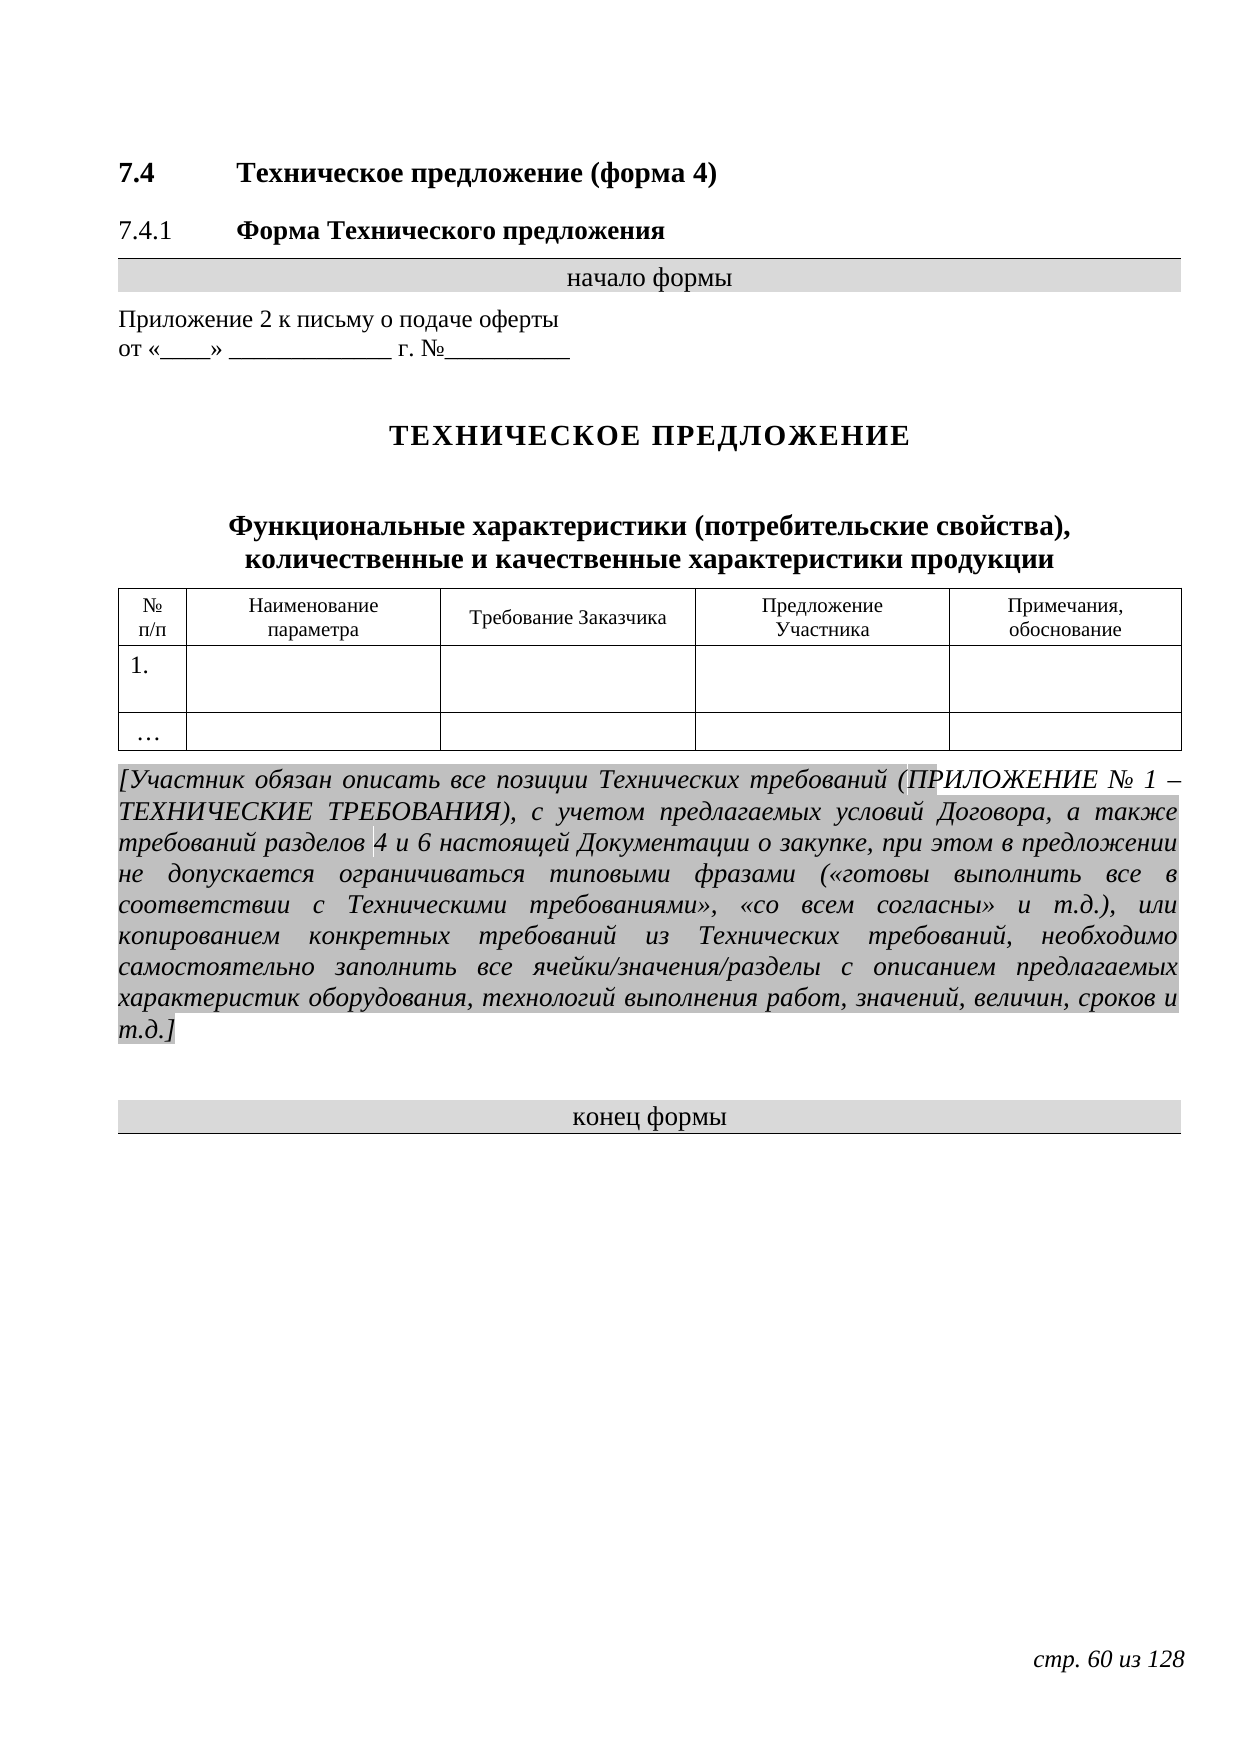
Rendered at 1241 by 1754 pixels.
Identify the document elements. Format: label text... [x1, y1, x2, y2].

table_cell [187, 713, 440, 750]
table_cell [187, 646, 440, 712]
table_cell [696, 646, 949, 712]
table_cell [441, 646, 695, 712]
text Форма Технического предложения [118, 214, 1181, 245]
text Приложение 2 к письму о подаче оферты от «____» _____________ г. №__________ [118, 304, 1181, 362]
text [Участник обязан описать все позиции Технических требований (ПРИЛОЖЕНИЕ № 1 – ТЕХНИЧЕСКИЕ ТРЕБОВАНИЯ), с учетом предлагаемых условий Договора, а также требований разделов 4 и 6 настоящей Документации о закупке, при этом в предложении не допускается ограничиваться типовыми фразами («готовы выполнить все в соответствии с Техническими требованиями», «со всем согласны» и т.д.), или копированием конкретных требований из Технических требований, необходимо самостоятельно заполнить все ячейки/значения/разделы с описанием предлагаемых характеристик оборудования, технологий выполнения работ, значений, величин, сроков и т.д.] [118, 763, 1181, 1044]
table_cell [441, 713, 695, 750]
table_header Наименование параметра [187, 589, 440, 645]
table_header № п/п [119, 589, 186, 645]
table_header Предложение Участника [696, 589, 949, 645]
table_header Требование Заказчика [441, 589, 695, 645]
table_cell [696, 713, 949, 750]
table_cell … [119, 713, 186, 750]
table_cell [119, 646, 186, 712]
text Техническое предложение [118, 418, 1181, 452]
table_cell [950, 646, 1181, 712]
text начало формы [118, 259, 1181, 292]
text конец формы [118, 1100, 1181, 1133]
text Функциональные характеристики (потребительские свойства), количественные и качественные характеристики продукции [118, 508, 1181, 575]
table_header Примечания, обоснование [950, 589, 1181, 645]
subtitle Техническое предложение (форма 4) [118, 156, 1181, 189]
table_cell [950, 713, 1181, 750]
